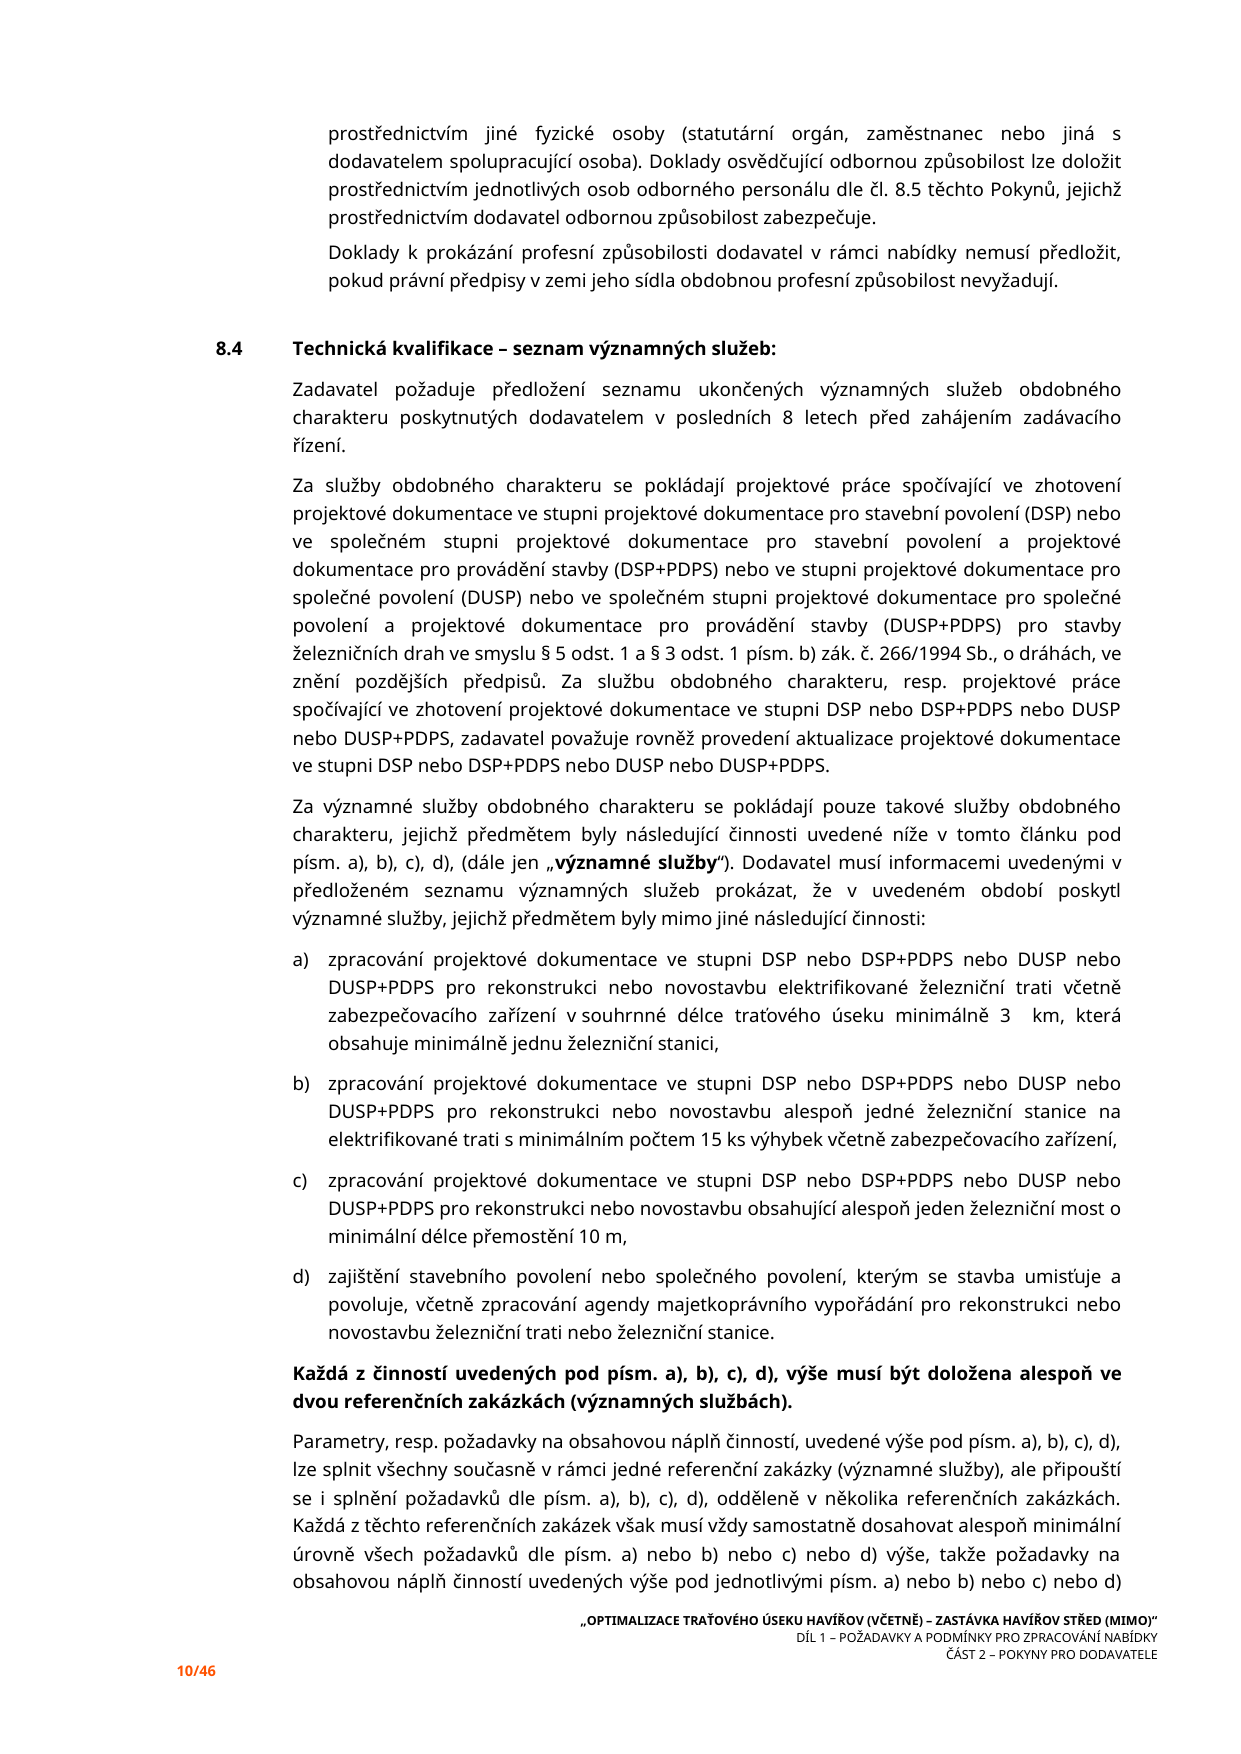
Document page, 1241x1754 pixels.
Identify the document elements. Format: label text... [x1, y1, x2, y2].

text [292, 1429, 1122, 1594]
list zajištění stavebního povolení nebo společného povolení, kterým se stavba umisťuje a povoluje, včetně zpracování agendy majetkoprávního vypořádání pro rekonstrukci nebo novostavbu železniční trati nebo železniční stanice. [292, 1264, 1122, 1345]
text Zadavatel požaduje předložení seznamu ukončených významných služeb obdobného charakteru poskytnutých dodavatelem v posledních 8 letech před zahájením zadávacího řízení. [292, 376, 1122, 458]
list zpracování projektové dokumentace ve stupni DSP nebo DSP+PDPS nebo DUSP nebo DUSP+PDPS pro rekonstrukci nebo novostavbu obsahující alespoň jeden železniční most o minimální délce přemostění 10 m, [292, 1167, 1122, 1249]
list Doklady k prokázání profesní způsobilosti dodavatel v rámci nabídky nemusí předložit, pokud právní předpisy v zemi jeho sídla obdobnou profesní způsobilost nevyžadují. [328, 239, 1122, 292]
text Za významné služby obdobného charakteru se pokládají pouze takové služby obdobného charakteru, jejichž předmětem byly následující činnosti uvedené níže v tomto článku pod písm. a), b), c), d), (dále jen „významné služby“). Dodavatel musí informacemi uvedenými v předloženém seznamu významných služeb prokázat, že v uvedeném období poskytl významné služby, jejichž předmětem byly mimo jiné následující činnosti: [292, 793, 1122, 931]
list zpracování projektové dokumentace ve stupni DSP nebo DSP+PDPS nebo DUSP nebo DUSP+PDPS pro rekonstrukci nebo novostavbu alespoň jedné železniční stanice na elektrifikované trati s minimálním počtem 15 ks výhybek včetně zabezpečovacího zařízení, [292, 1071, 1122, 1152]
text Každá z činností uvedených pod písm. a), b), c), d), výše musí být doložena alespoň ve dvou referenčních zakázkách (významných službách). [292, 1360, 1122, 1414]
text Za služby obdobného charakteru se pokládají projektové práce spočívající ve zhotovení projektové dokumentace ve stupni projektové dokumentace pro stavební povolení (DSP) nebo ve společném stupni projektové dokumentace pro stavební povolení a projektové dokumentace pro provádění stavby (DSP+PDPS) nebo ve stupni projektové dokumentace pro společné povolení (DUSP) nebo ve společném stupni projektové dokumentace pro společné povolení a projektové dokumentace pro provádění stavby (DUSP+PDPS) pro stavby železničních drah ve smyslu § 5 odst. 1 a § 3 odst. 1 písm. b) zák. č. 266/1994 Sb., o dráhách, ve znění pozdějších předpisů. Za službu obdobného charakteru, resp. projektové práce spočívající ve zhotovení projektové dokumentace ve stupni DSP nebo DSP+PDPS nebo DUSP nebo DUSP+PDPS, zadavatel považuje rovněž provedení aktualizace projektové dokumentace ve stupni DSP nebo DSP+PDPS nebo DUSP nebo DUSP+PDPS. [292, 473, 1122, 778]
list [328, 121, 1122, 230]
list zpracování projektové dokumentace ve stupni DSP nebo DSP+PDPS nebo DUSP nebo DUSP+PDPS pro rekonstrukci nebo novostavbu elektrifikované železniční trati včetně zabezpečovacího zařízení v souhrnné délce traťového úseku minimálně 3 km, která obsahuje minimálně jednu železniční stanici, [292, 946, 1122, 1056]
text Technická kvalifikace – seznam významných služeb: [216, 336, 1122, 361]
